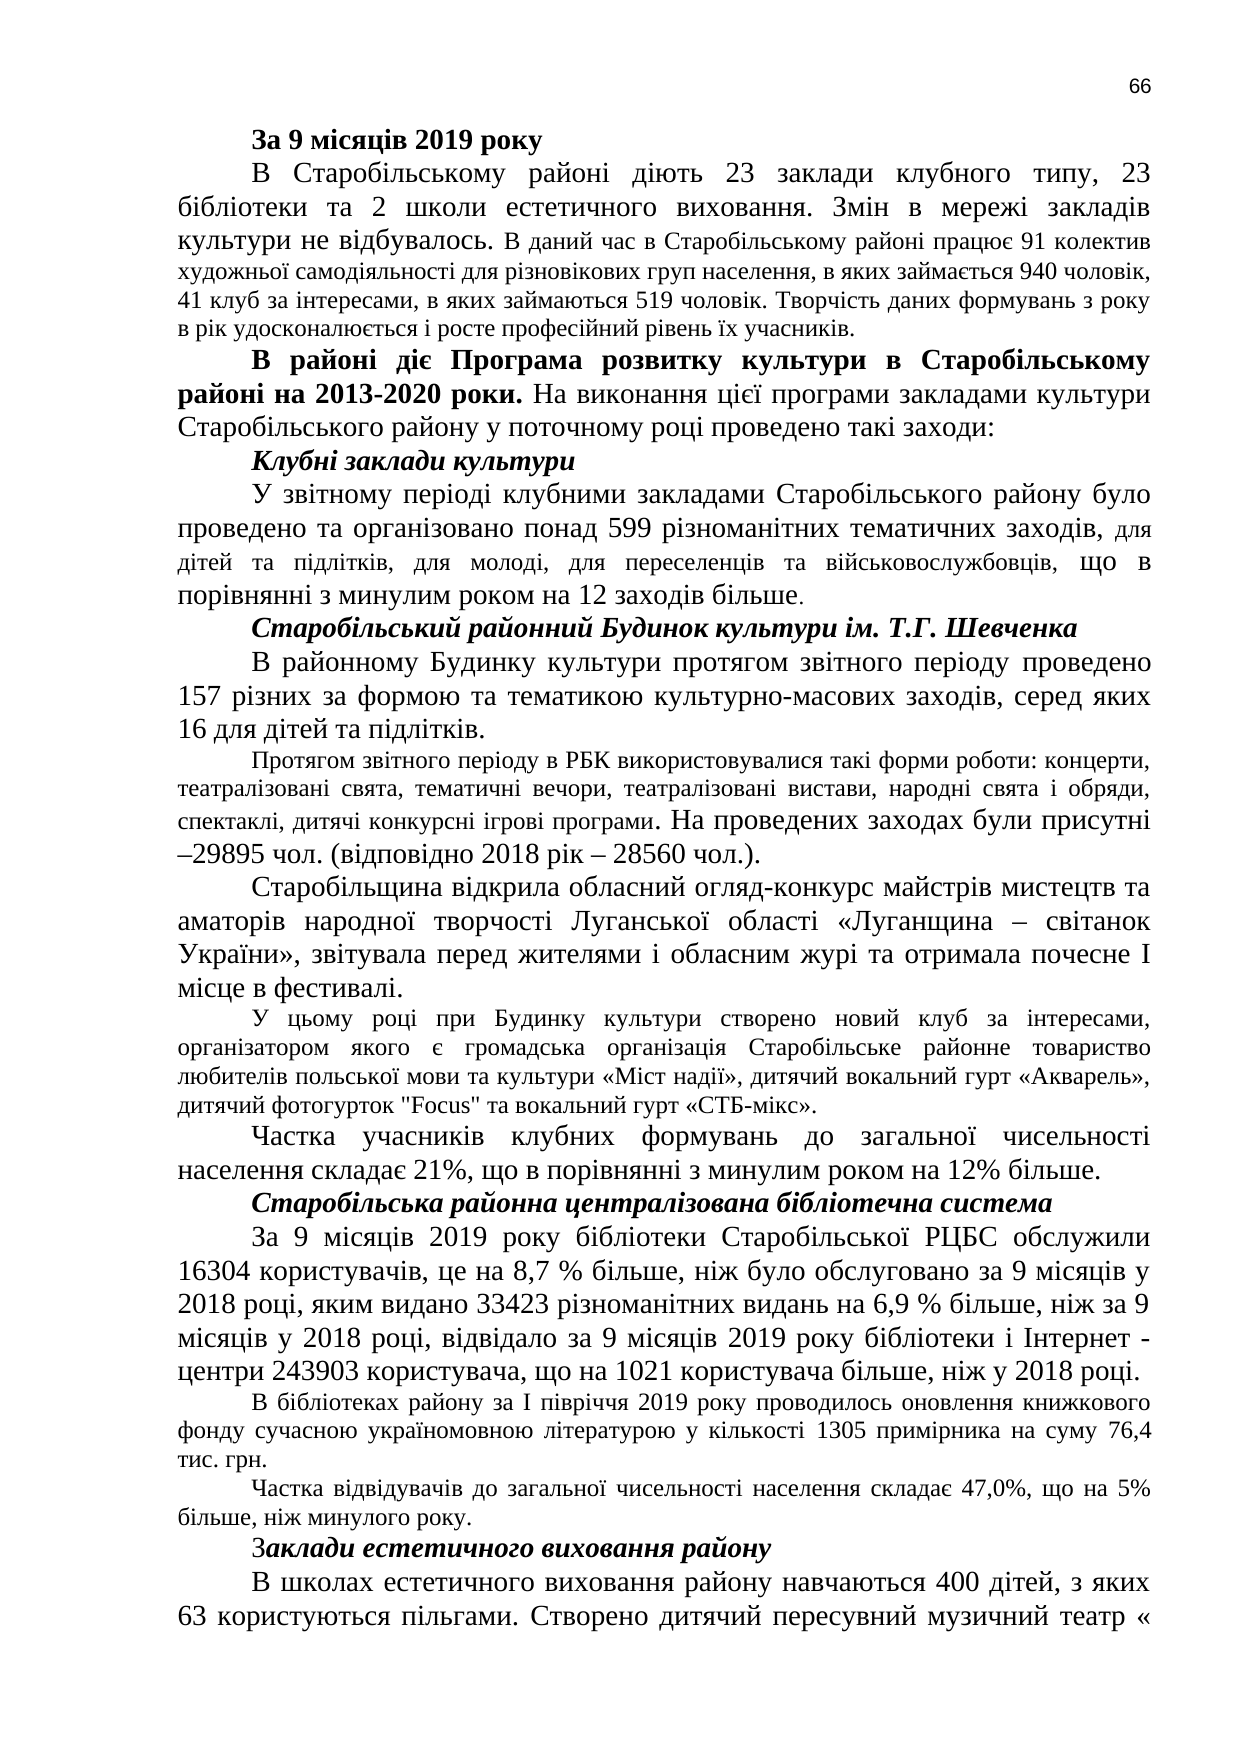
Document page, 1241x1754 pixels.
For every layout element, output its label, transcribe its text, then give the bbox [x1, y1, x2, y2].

text Старобільська районна централізована бібліотечна система [177, 1186, 1152, 1219]
text В районному Будинку культури протягом звітного періоду проведено 157 різних за формою та тематикою культурно-масових заходів, серед яких 16 для дітей та підлітків. [177, 644, 1152, 745]
text Старобільщина відкрила обласний огляд-конкурс майстрів мистецтв та аматорів народної творчості Луганської області «Луганщина – світанок України», звітувала перед жителями і обласним журі та отримала почесне I місце в фестивалі. [177, 869, 1152, 1003]
text Старобільський районний Будинок культури ім. Т.Г. Шевченка [177, 611, 1152, 644]
text В районі діє Програма розвитку культури в Старобільському районі на 2013-2020 роки. На виконання цієї програми закладами культури Старобільського району у поточному році проведено такі заходи: [177, 342, 1152, 443]
text За 9 місяців 2019 року бібліотеки Старобільської РЦБС обслужили 16304 користувачів, це на 8,7 % більше, ніж було обслуговано за 9 місяців у 2018 році, яким видано 33423 різноманітних видань на 6,9 % більше, ніж за 9 місяців у 2018 році, відвідало за 9 місяців 2019 року бібліотеки і Інтернет - центри 243903 користувача, що на 1021 користувача більше, ніж у 2018 році. [177, 1219, 1152, 1387]
text В Старобільському районі діють 23 заклади клубного типу, 23 бібліотеки та 2 школи естетичного виховання. Змін в мережі закладів культури не відбувалось. В даний час в Старобільському районі працює 91 колектив художньої самодіяльності для різновікових груп населення, в яких займається 940 чоловік, 41 клуб за інтересами, в яких займаються 519 чоловік. Творчість даних формувань з року в рік удосконалюється і росте професійний рівень їх учасників. [177, 155, 1152, 342]
text Протягом звітного періоду в РБК використовувалися такі форми роботи: концерти, театралізовані свята, тематичні вечори, театралізовані вистави, народні свята і обряди, спектаклі, дитячі конкурсні ігрові програми. На проведених заходах були присутні –29895 чол. (відповідно 2018 рік – 28560 чол.). [177, 745, 1152, 869]
text Частка учасників клубних формувань до загальної чисельності населення складає 21%, що в порівнянні з минулим роком на 12% більше. [177, 1118, 1152, 1186]
text Клубні заклади культури [177, 443, 1152, 476]
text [177, 1564, 1152, 1631]
text Заклади естетичного виховання району [177, 1531, 1152, 1564]
text За 9 місяців 2019 року [177, 122, 1152, 155]
text У цьому році при Будинку культури створено новий клуб за інтересами, організатором якого є громадська організація Старобільське районне товариство любителів польської мови та культури «Міст надії», дитячий вокальний гурт «Акварель», дитячий фотогурток "Focus" та вокальний гурт «СТБ-мікс». [177, 1003, 1152, 1118]
text У звітному періоді клубними закладами Старобільського району було проведено та організовано понад 599 різноманітних тематичних заходів, для дітей та підлітків, для молоді, для переселенців та військовослужбовців, що в порівнянні з минулим роком на 12 заходів більше. [177, 476, 1152, 611]
text Частка відвідувачів до загальної чисельності населення складає 47,0%, що на 5% більше, ніж минулого року. [177, 1473, 1152, 1531]
text В бібліотеках району за І півріччя 2019 року проводилось оновлення книжкового фонду сучасною україномовною літературою у кількості 1305 примірника на суму 76,4 тис. грн. [177, 1387, 1152, 1473]
